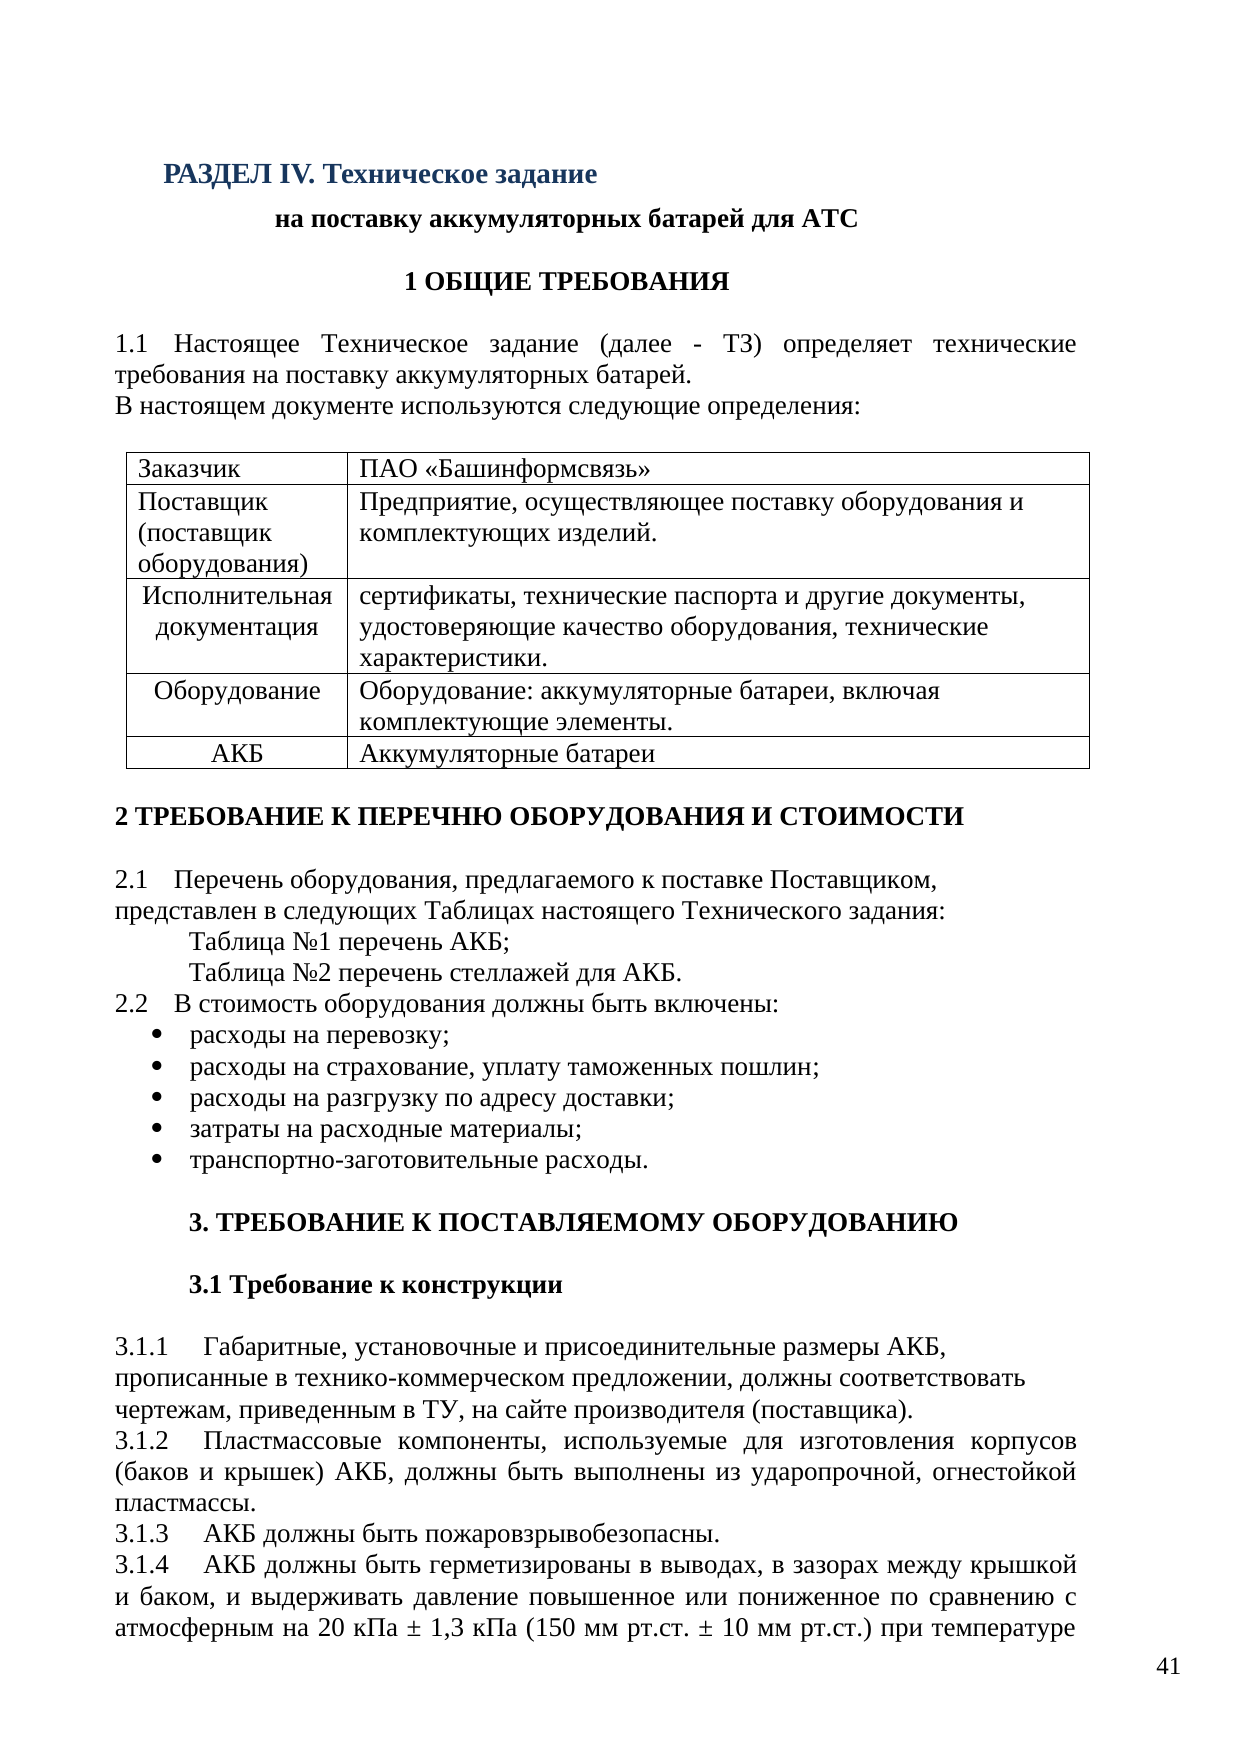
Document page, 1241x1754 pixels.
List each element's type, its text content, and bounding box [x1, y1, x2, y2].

subtitle РАЗДЕЛ IV. Техническое задание [133, 156, 1181, 190]
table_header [44, 203, 1089, 1642]
